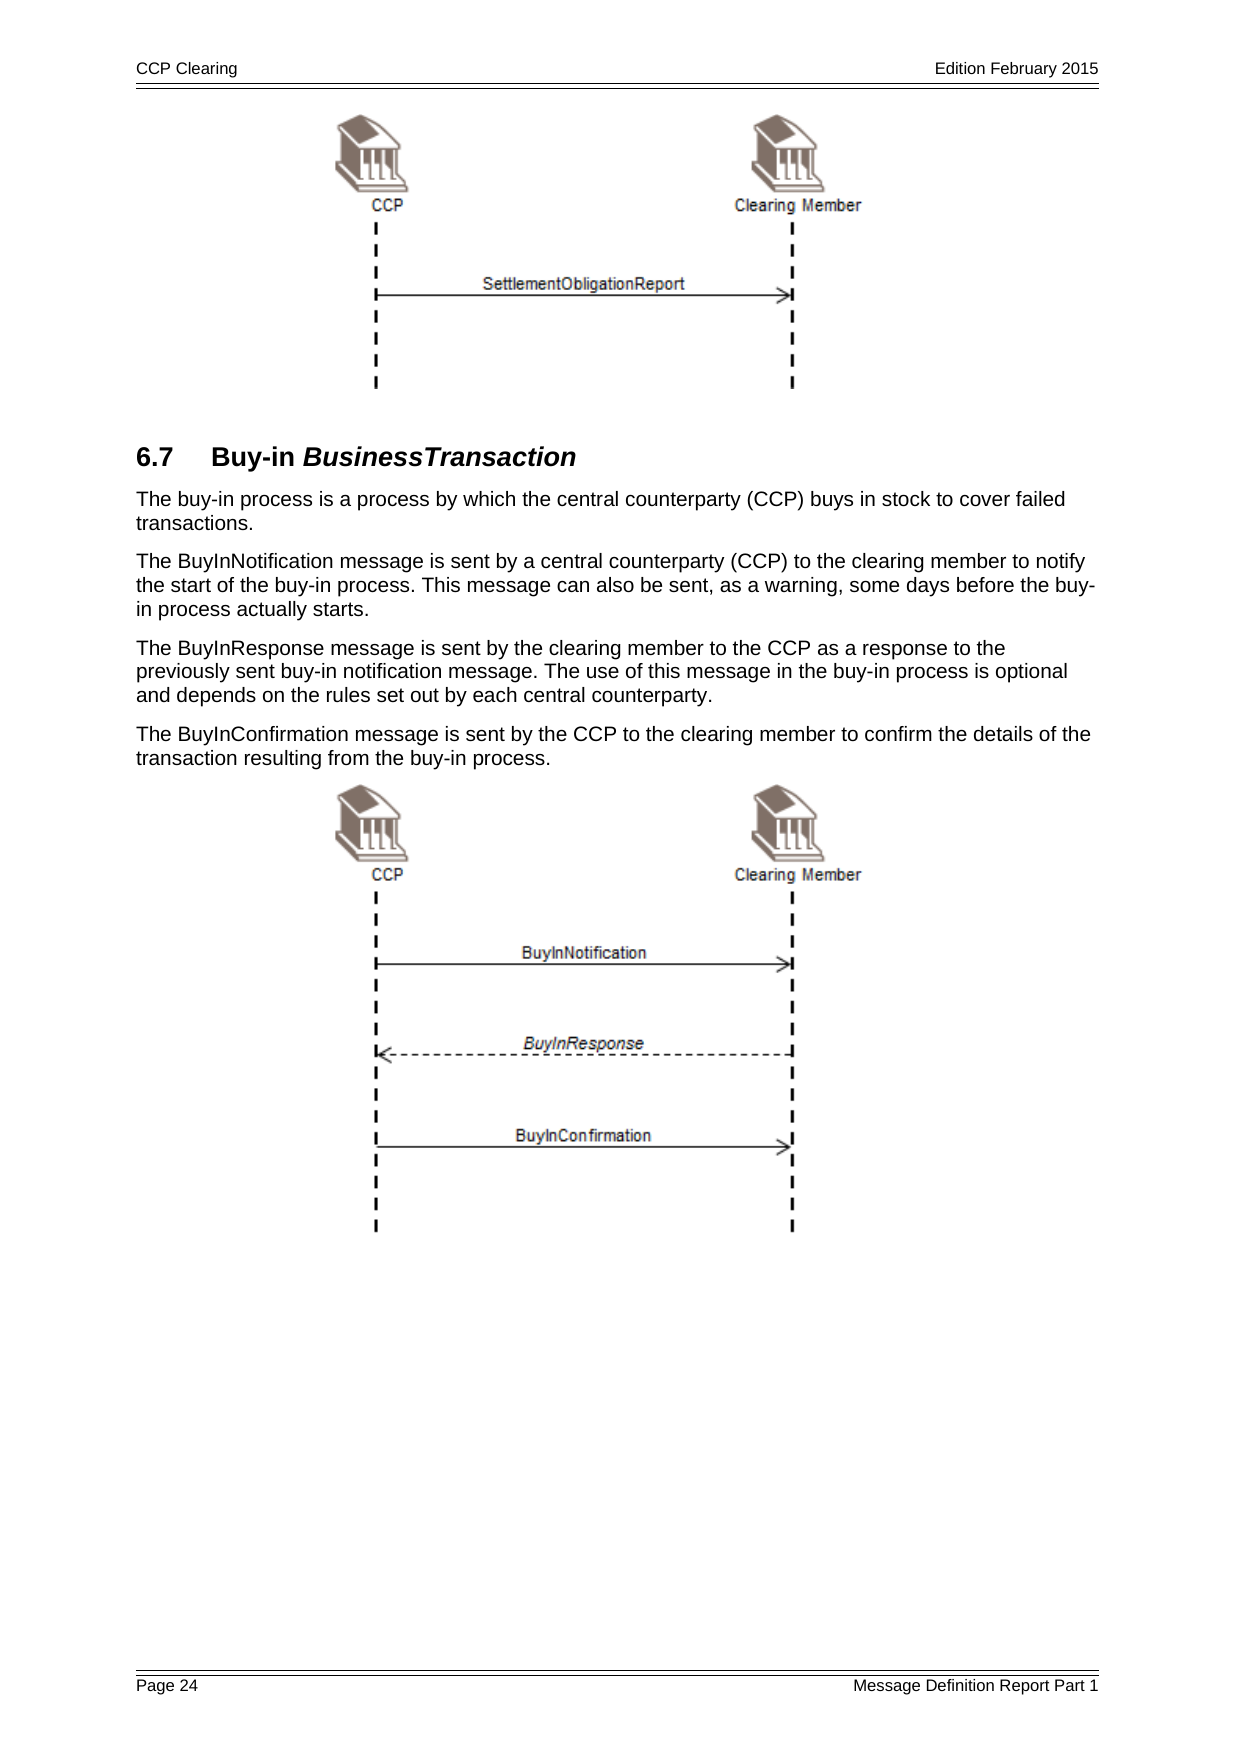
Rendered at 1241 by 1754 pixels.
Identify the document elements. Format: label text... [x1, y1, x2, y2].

picture [284, 784, 957, 1237]
subtitle Buy-in BusinessTransaction [136, 441, 1104, 472]
picture [284, 114, 957, 389]
text The buy-in process is a process by which the central counterparty (CCP) buys in stock to cover failed transactions. [136, 486, 1104, 534]
text The BuyInConfirmation message is sent by the CCP to the clearing member to confirm the details of the transaction resulting from the buy-in process. [136, 722, 1104, 770]
text The BuyInResponse message is sent by the clearing member to the CCP as a response to the previously sent buy-in notification message. The use of this message in the buy-in process is optional and depends on the rules set out by each central counterparty. [136, 635, 1104, 707]
text The BuyInNotification message is sent by a central counterparty (CCP) to the clearing member to notify the start of the buy-in process. This message can also be sent, as a warning, some days before the buy-in process actually starts. [136, 549, 1104, 621]
